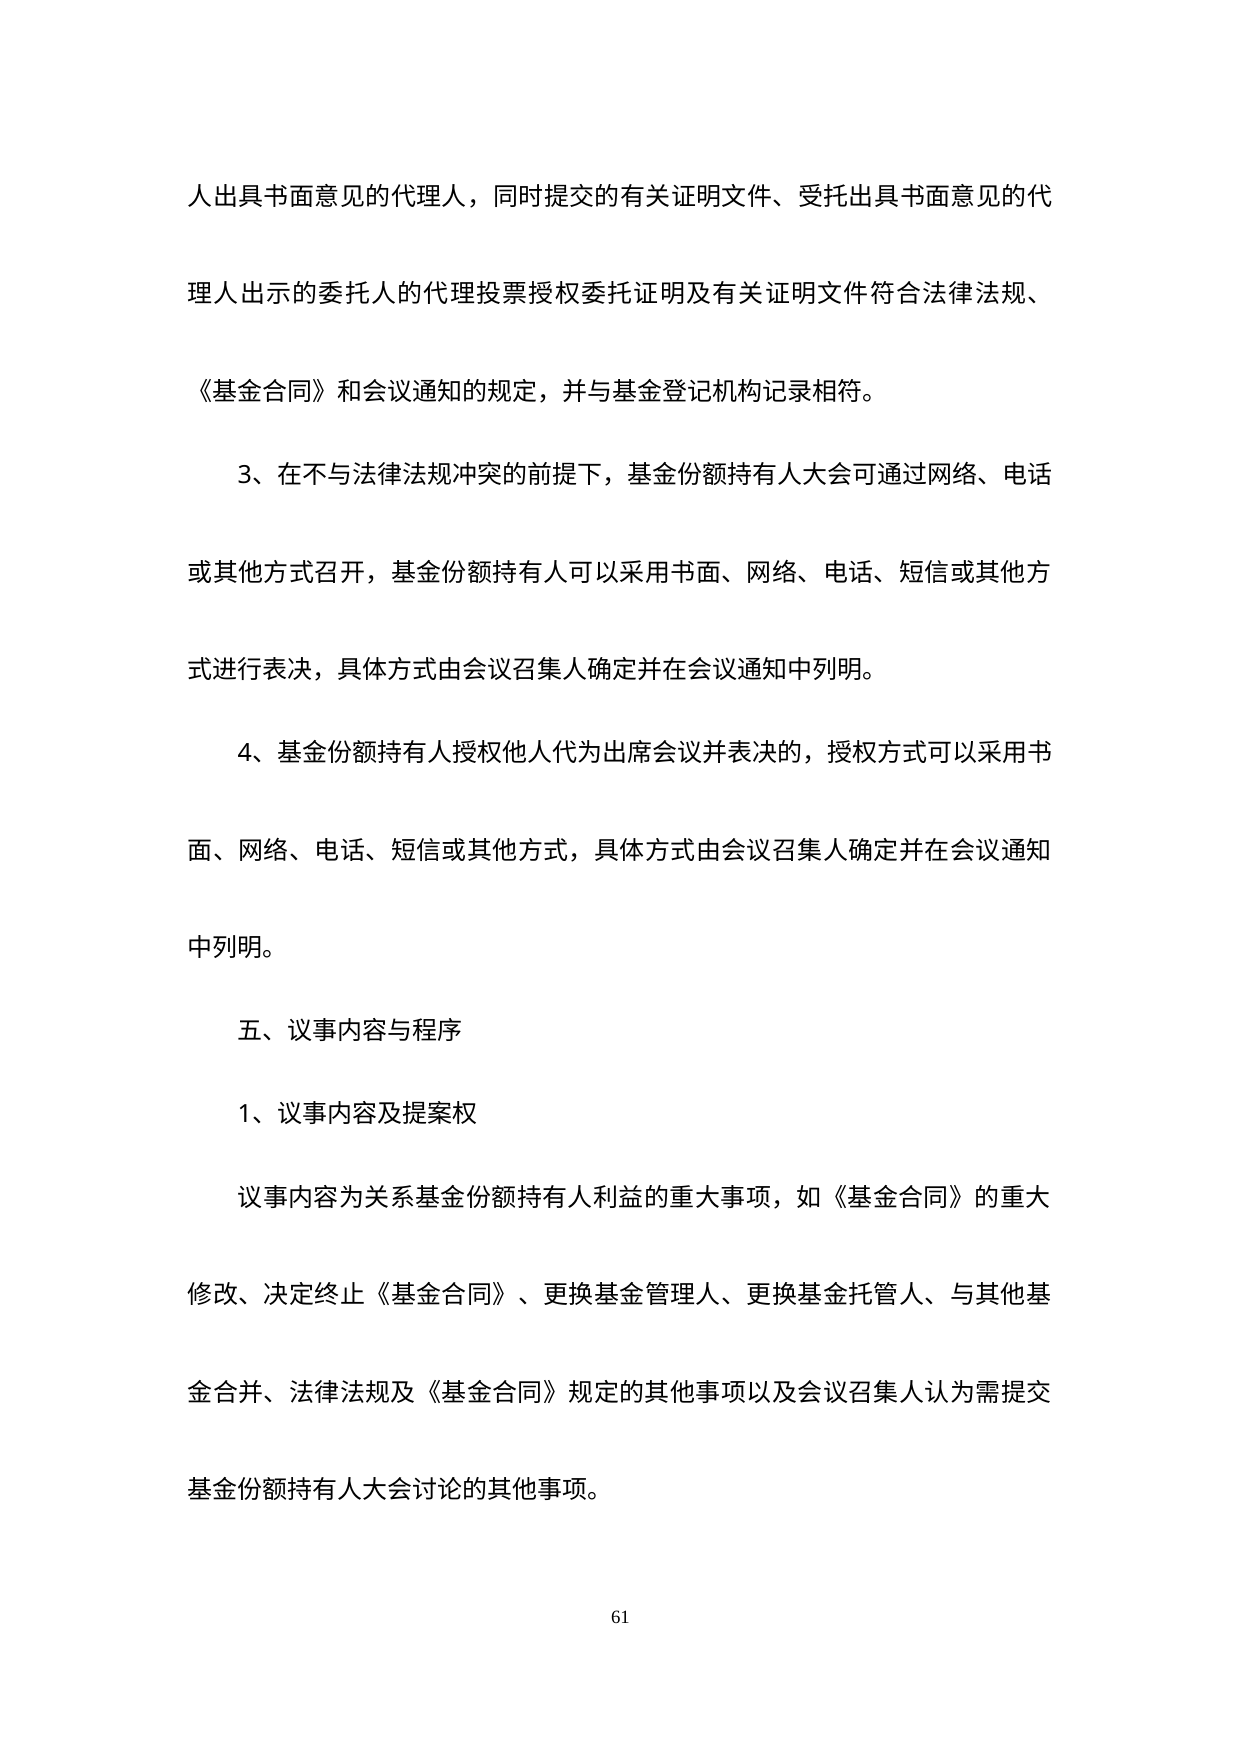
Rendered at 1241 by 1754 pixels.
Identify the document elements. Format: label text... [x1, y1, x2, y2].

text 议事内容为关系基金份额持有人利益的重大事项，如《基金合同》的重大修改、决定终止《基金合同》、更换基金管理人、更换基金托管人、与其他基金合并、法律法规及《基金合同》规定的其他事项以及会议召集人认为需提交基金份额持有人大会讨论的其他事项。 [187, 1163, 1053, 1520]
text 4、基金份额持有人授权他人代为出席会议并表决的，授权方式可以采用书面、网络、电话、短信或其他方式，具体方式由会议召集人确定并在会议通知中列明。 [187, 718, 1053, 978]
text 3、在不与法律法规冲突的前提下，基金份额持有人大会可通过网络、电话或其他方式召开，基金份额持有人可以采用书面、网络、电话、短信或其他方式进行表决，具体方式由会议召集人确定并在会议通知中列明。 [187, 440, 1053, 700]
text 1、议事内容及提案权 [187, 1079, 1053, 1144]
text 五、议事内容与程序 [187, 996, 1053, 1061]
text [187, 162, 1053, 422]
